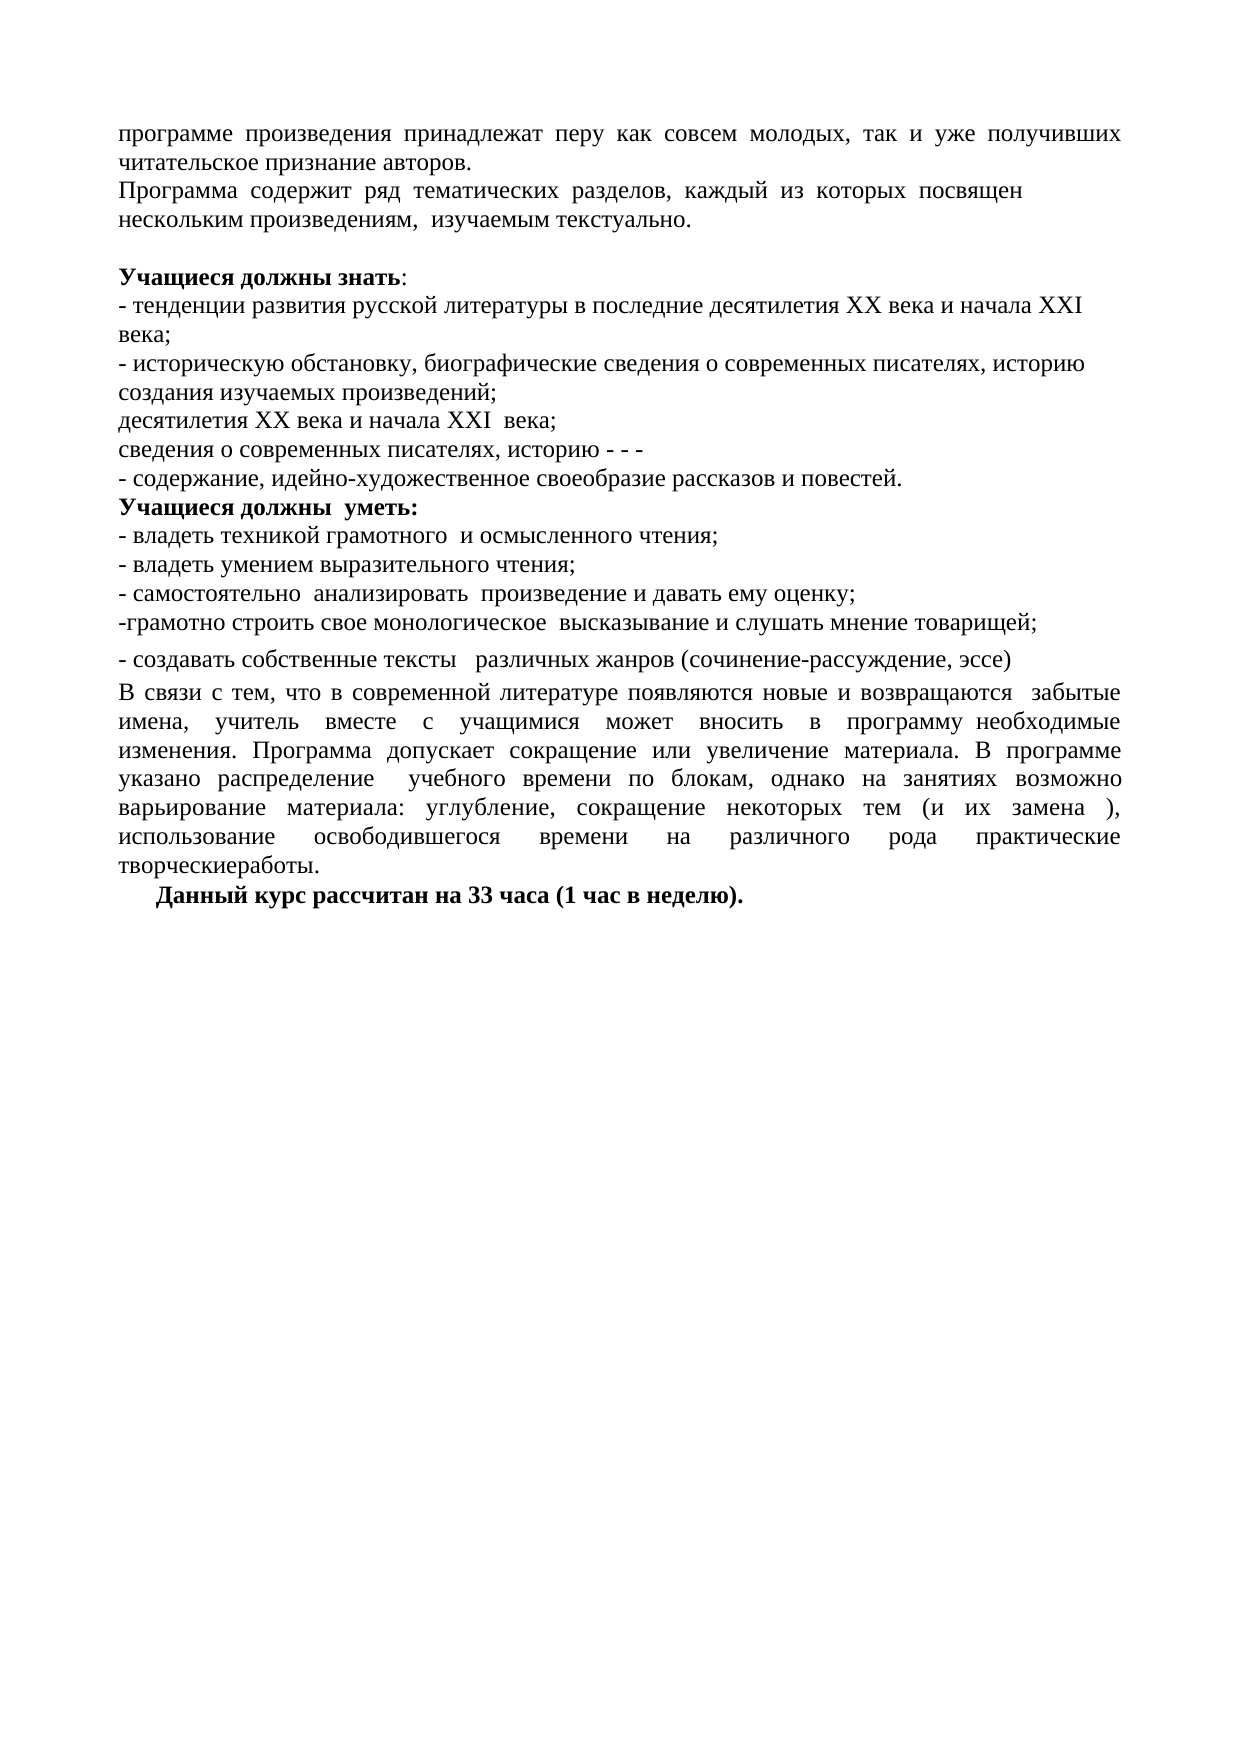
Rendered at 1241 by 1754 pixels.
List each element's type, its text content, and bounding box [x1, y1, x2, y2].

text - самостоятельно анализировать произведение и давать ему оценку; [118, 578, 1122, 607]
text Учащиеся должны уметь: [118, 492, 1122, 521]
text -грамотно строить свое монологическое высказывание и слушать мнение товарищей; [118, 607, 1122, 636]
text - содержание, идейно-художественное своеобразие рассказов и повестей. [118, 463, 1122, 492]
text - владеть техникой грамотного и осмысленного чтения; [118, 521, 1122, 549]
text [118, 118, 1122, 176]
text Программа содержит ряд тематических разделов, каждый из которых посвящен [118, 176, 1122, 204]
text Данный курс рассчитан на 33 часа (1 час в неделю). [118, 880, 1122, 909]
text Учащиеся должны знать: - тенденции развития русской литературы в последние десятилетия XX века и начала XXI века; - историческую обстановку, биографические сведения о современных писателях, историю создания изучаемых произведений; - тенденции развития русской литературы в последние десятилетия ХХ века и начала ХХI века; - историческую обстановку, биографические сведения о современных писателях, историю - - - [118, 262, 1122, 463]
text - владеть умением выразительного чтения; [118, 549, 1122, 578]
text В связи с тем, что в современной литературе появляются новые и возвращаются забытые имена, учитель вместе с учащимися может вносить в программу необходимые изменения. Программа допускает сокращение или увеличение материала. В программе указано распределение учебного времени по блокам, однако на занятиях возможно варьирование материала: углубление, сокращение некоторых тем (и их замена ), использование освободившегося времени на различного рода практические творческиеработы. [118, 677, 1122, 878]
text нескольким произведениям, изучаемым текстуально. [118, 204, 1122, 233]
text - создавать собственные тексты различных жанров (сочинение-рассуждение, эссе) [118, 644, 1122, 672]
